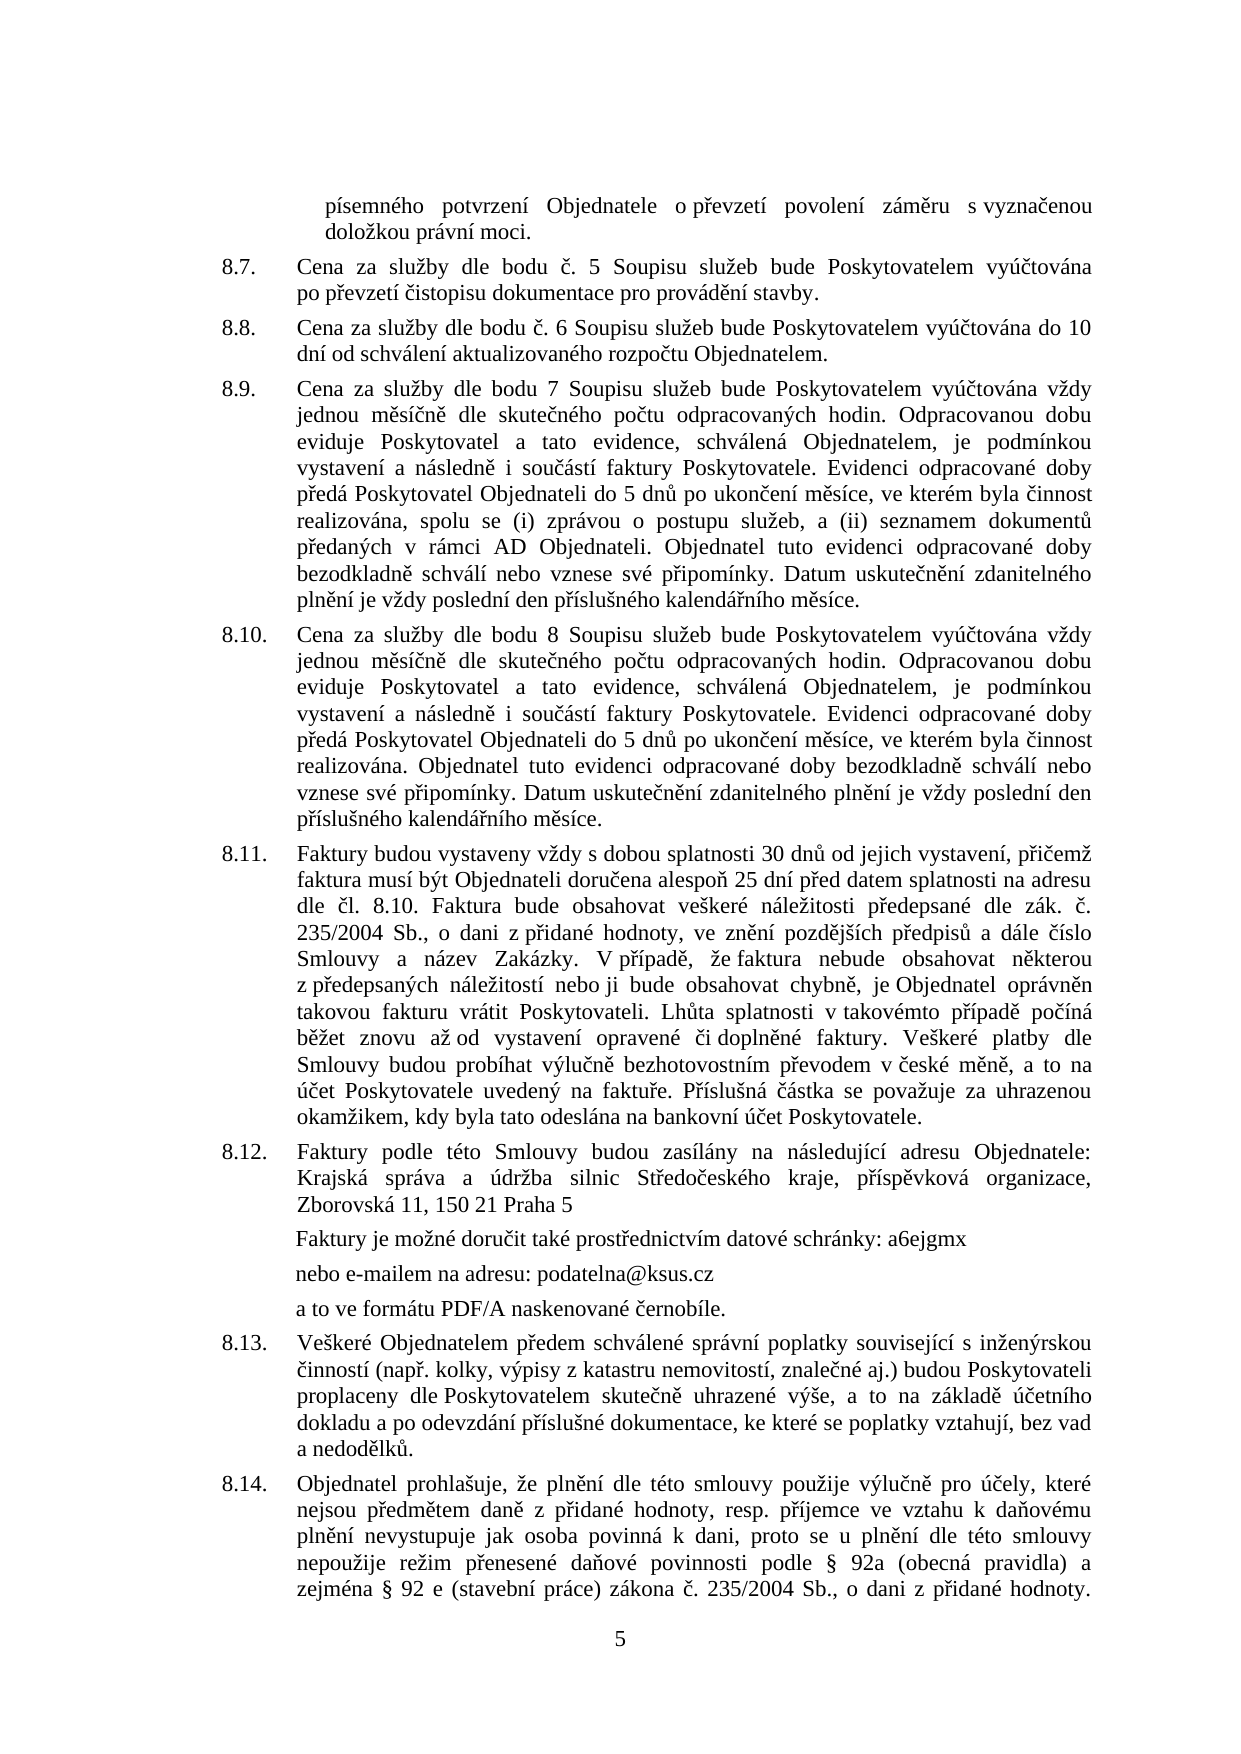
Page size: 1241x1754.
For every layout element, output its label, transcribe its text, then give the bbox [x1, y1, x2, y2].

list nebo e-mailem na adresu: podatelna@ksus.cz [295, 1260, 1093, 1286]
text Cena za služby dle bodu č. 6 Soupisu služeb bude Poskytovatelem vyúčtována do 10 dní od schválení aktualizovaného rozpočtu Objednatelem. [222, 314, 1093, 367]
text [221, 192, 1093, 245]
text Faktury podle této Smlouvy budou zasílány na následující adresu Objednatele: Krajská správa a údržba silnic Středočeského kraje, příspěvková organizace, Zborovská 11, 150 21 Praha 5 [222, 1138, 1093, 1217]
text Cena za služby dle bodu č. 5 Soupisu služeb bude Poskytovatelem vyúčtována po převzetí čistopisu dokumentace pro provádění stavby. [222, 253, 1093, 306]
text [222, 1469, 1093, 1601]
text Faktury budou vystaveny vždy s dobou splatnosti 30 dnů od jejich vystavení, přičemž faktura musí být Objednateli doručena alespoň 25 dní před datem splatnosti na adresu dle čl. 8.10. Faktura bude obsahovat veškeré náležitosti předepsané dle zák. č. 235/2004 Sb., o dani z přidané hodnoty, ve znění pozdějších předpisů a dále číslo Smlouvy a název Zakázky. V případě, že faktura nebude obsahovat některou z předepsaných náležitostí nebo ji bude obsahovat chybně, je Objednatel oprávněn takovou fakturu vrátit Poskytovateli. Lhůta splatnosti v takovémto případě počíná běžet znovu až od vystavení opravené či doplněné faktury. Veškeré platby dle Smlouvy budou probíhat výlučně bezhotovostním převodem v české měně, a to na účet Poskytovatele uvedený na faktuře. Příslušná částka se považuje za uhrazenou okamžikem, kdy byla tato odeslána na bankovní účet Poskytovatele. [222, 840, 1093, 1130]
text Cena za služby dle bodu 7 Soupisu služeb bude Poskytovatelem vyúčtována vždy jednou měsíčně dle skutečného počtu odpracovaných hodin. Odpracovanou dobu eviduje Poskytovatel a tato evidence, schválená Objednatelem, je podmínkou vystavení a následně i součástí faktury Poskytovatele. Evidenci odpracované doby předá Poskytovatel Objednateli do 5 dnů po ukončení měsíce, ve kterém byla činnost realizována, spolu se (i) zprávou o postupu služeb, a (ii) seznamem dokumentů předaných v rámci AD Objednateli. Objednatel tuto evidenci odpracované doby bezodkladně schválí nebo vznese své připomínky. Datum uskutečnění zdanitelného plnění je vždy poslední den příslušného kalendářního měsíce. [222, 375, 1093, 612]
text Cena za služby dle bodu 8 Soupisu služeb bude Poskytovatelem vyúčtována vždy jednou měsíčně dle skutečného počtu odpracovaných hodin. Odpracovanou dobu eviduje Poskytovatel a tato evidence, schválená Objednatelem, je podmínkou vystavení a následně i součástí faktury Poskytovatele. Evidenci odpracované doby předá Poskytovatel Objednateli do 5 dnů po ukončení měsíce, ve kterém byla činnost realizována. Objednatel tuto evidenci odpracované doby bezodkladně schválí nebo vznese své připomínky. Datum uskutečnění zdanitelného plnění je vždy poslední den příslušného kalendářního měsíce. [222, 621, 1093, 831]
list Faktury je možné doručit také prostřednictvím datové schránky: a6ejgmx [295, 1225, 1093, 1252]
list a to ve formátu PDF/A naskenované černobíle. [267, 1295, 1093, 1321]
text Veškeré Objednatelem předem schválené správní poplatky související s inženýrskou činností (např. kolky, výpisy z katastru nemovitostí, znalečné aj.) budou Poskytovateli proplaceny dle Poskytovatelem skutečně uhrazené výše, a to na základě účetního dokladu a po odevzdání příslušné dokumentace, ke které se poplatky vztahují, bez vad a nedodělků. [222, 1329, 1093, 1461]
